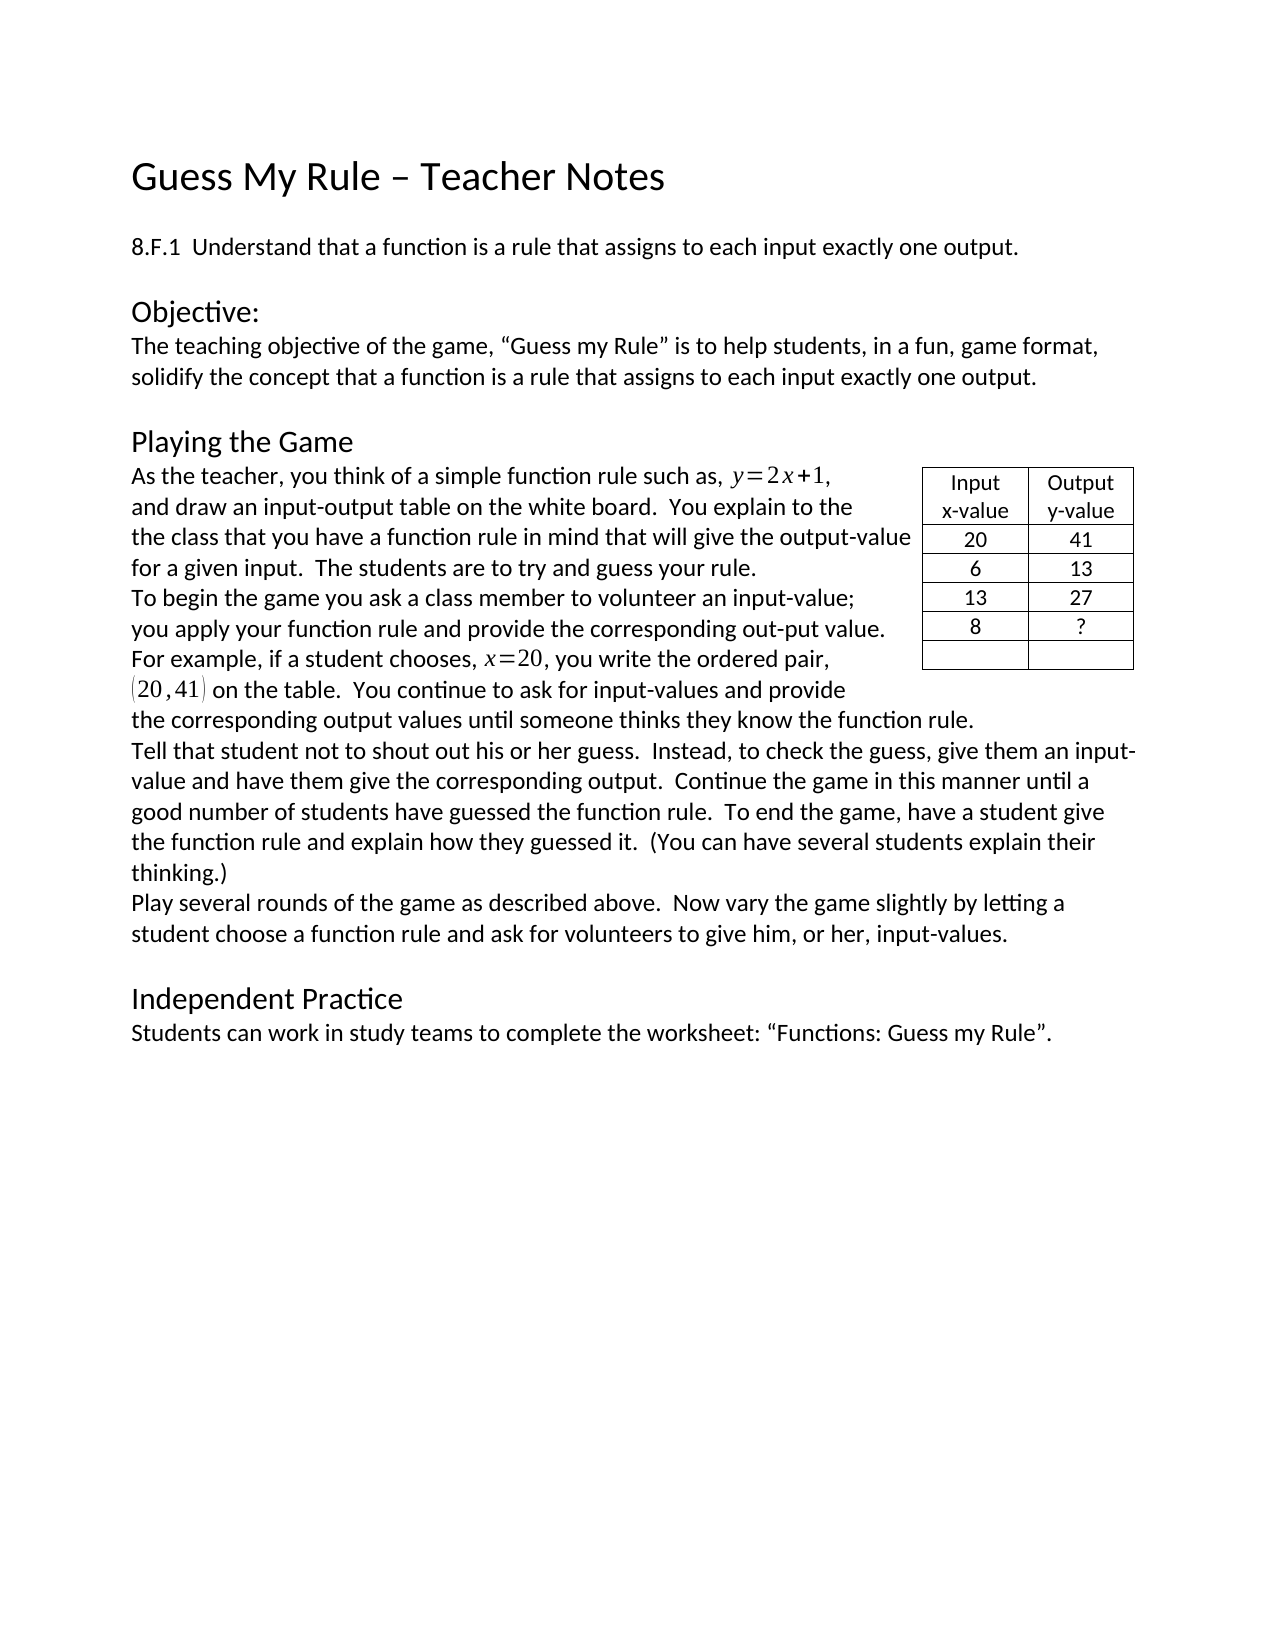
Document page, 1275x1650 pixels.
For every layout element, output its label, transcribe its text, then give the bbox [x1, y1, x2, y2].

text 8.F.1 Understand that a function is a rule that assigns to each input exactly one output. [131, 231, 1144, 262]
text the corresponding output values until someone thinks they know the function rule. [131, 704, 1144, 735]
text Students can work in study teams to complete the worksheet: “Functions: Guess my Rule”. [131, 1017, 1144, 1048]
text For example, if a student chooses, , you write the ordered pair, [131, 643, 1144, 674]
text Play several rounds of the game as described above. Now vary the game slightly by letting a student choose a function rule and ask for volunteers to give him, or her, input-values. [131, 888, 1144, 949]
text Tell that student not to shout out his or her guess. Instead, to check the guess, give them an input- value and have them give the corresponding output. Continue the game in this manner until a good number of students have guessed the function rule. To end the game, have a student give the function rule and explain how they guessed it. (You can have several students explain their thinking.) [131, 735, 1144, 888]
text Guess My Rule – Teacher Notes [131, 150, 1144, 201]
text for a given input. The students are to try and guess your rule. [131, 552, 922, 582]
text and draw an input-output table on the white board. You explain to the [131, 491, 922, 521]
text Independent Practice [131, 979, 1144, 1017]
text As the teacher, you think of a simple function rule such as, , [131, 460, 1144, 491]
text on the table. You continue to ask for input-values and provide [131, 674, 1144, 704]
text you apply your function rule and provide the corresponding out-put value. [131, 613, 922, 643]
text Objective: [131, 292, 1144, 331]
text the class that you have a function rule in mind that will give the output-value [131, 521, 922, 552]
text To begin the game you ask a class member to volunteer an input-value; [131, 582, 922, 613]
text Playing the Game [131, 422, 1144, 460]
text The teaching objective of the game, “Guess my Rule” is to help students, in a fun, game format, solidify the concept that a function is a rule that assigns to each input exactly one output. [131, 331, 1144, 392]
